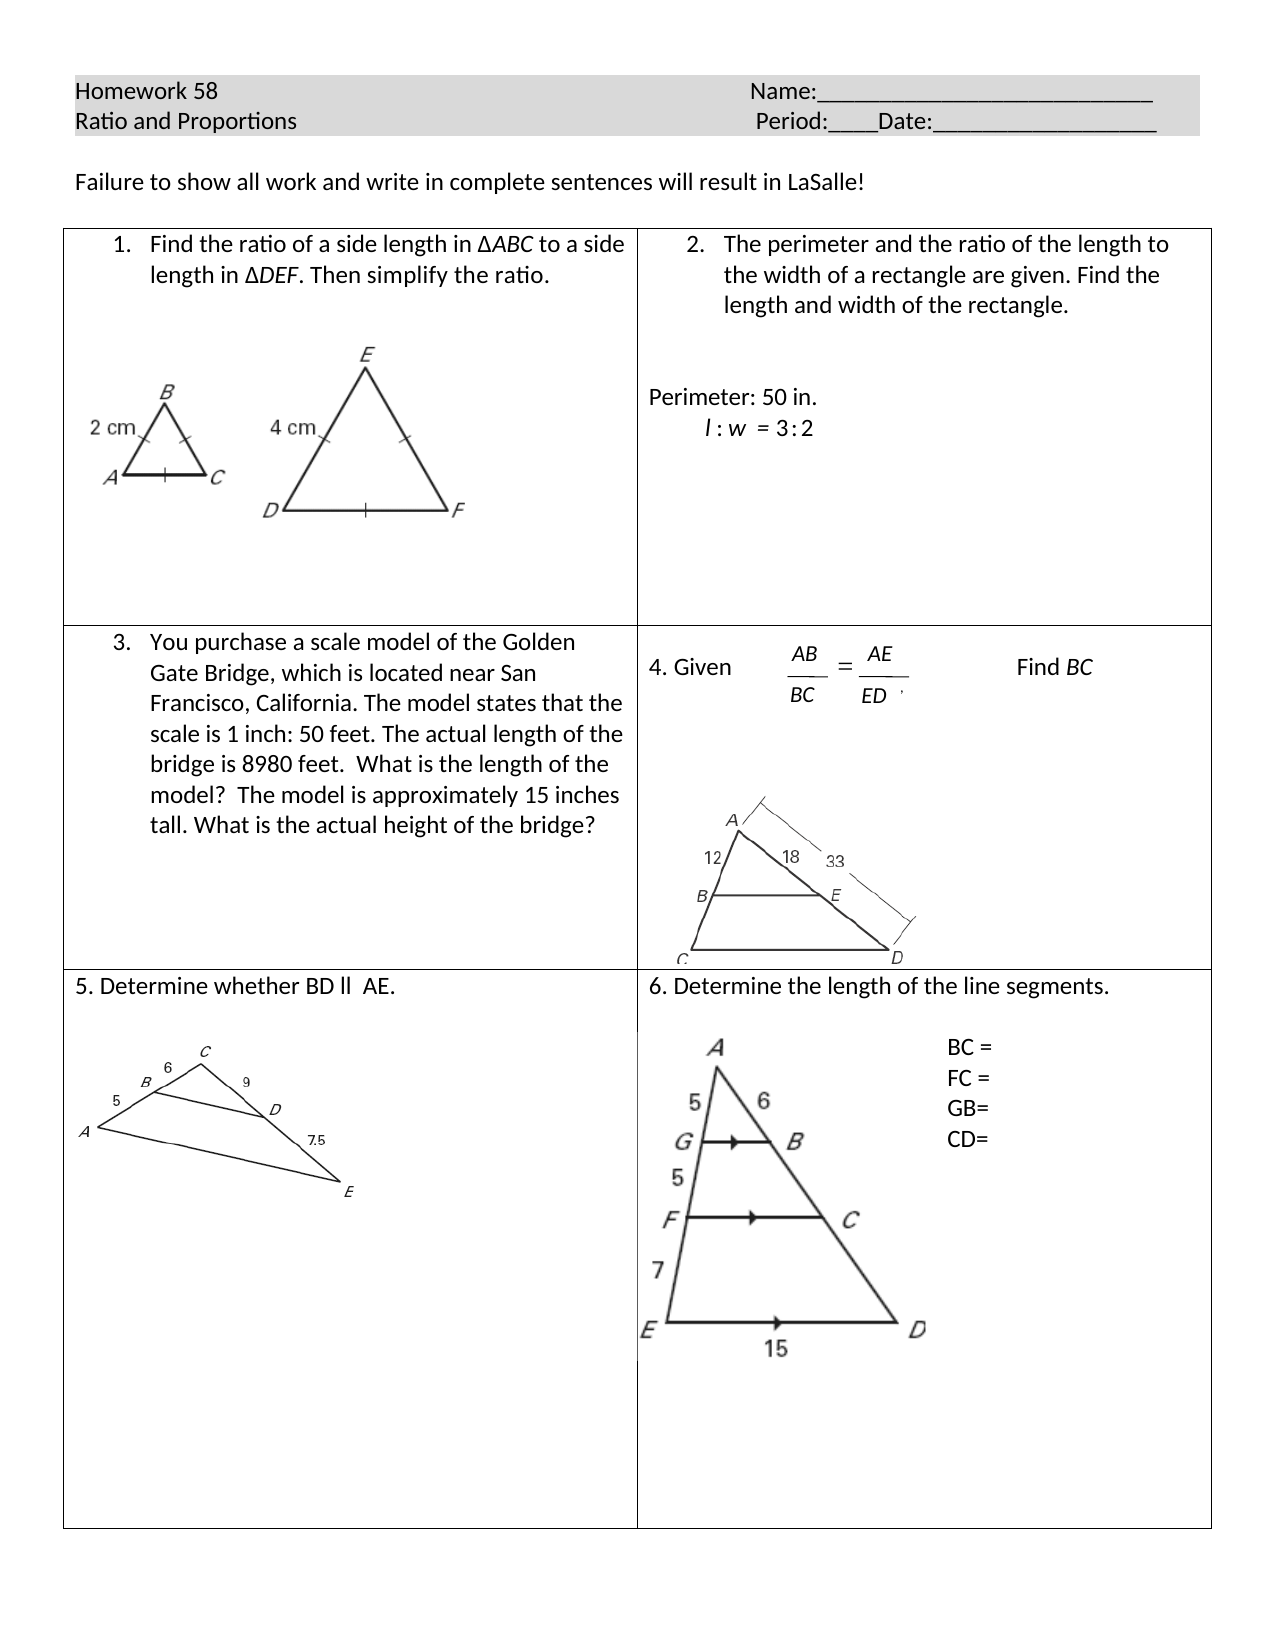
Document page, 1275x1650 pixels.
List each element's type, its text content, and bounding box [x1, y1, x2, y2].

text Homework 58 Name:___________________________ [75, 75, 1200, 106]
table_cell You purchase a scale model of the Golden Gate Bridge, which is located near San Francisco, California. The model states that the scale is 1 inch: 50 feet. The actual length of the bridge is 8980 feet. What is the length of the model? The model is approximately 15 inches tall. What is the actual height of the bridge? [64, 626, 637, 969]
table_header Find the ratio of a side length in ∆ABC to a side length in ∆DEF. Then simplify the ratio. [64, 229, 637, 625]
text Failure to show all work and write in complete sentences will result in LaSalle! [75, 167, 1200, 197]
text Ratio and Proportions Period:____Date:__________________ [75, 106, 1200, 136]
table_cell 5. Determine whether BD ll AE. [64, 970, 637, 1528]
table_cell 4. Given Find BC [638, 626, 1211, 969]
table_header The perimeter and the ratio of the length to the width of a rectangle are given. Find the length and width of the rectangle. Perimeter: 50 in. l:w = 3:2 [638, 229, 1211, 625]
picture [675, 789, 921, 964]
table_cell 6. Determine the length of the line segments. BC = FC = GB= CD= [638, 970, 1211, 1528]
